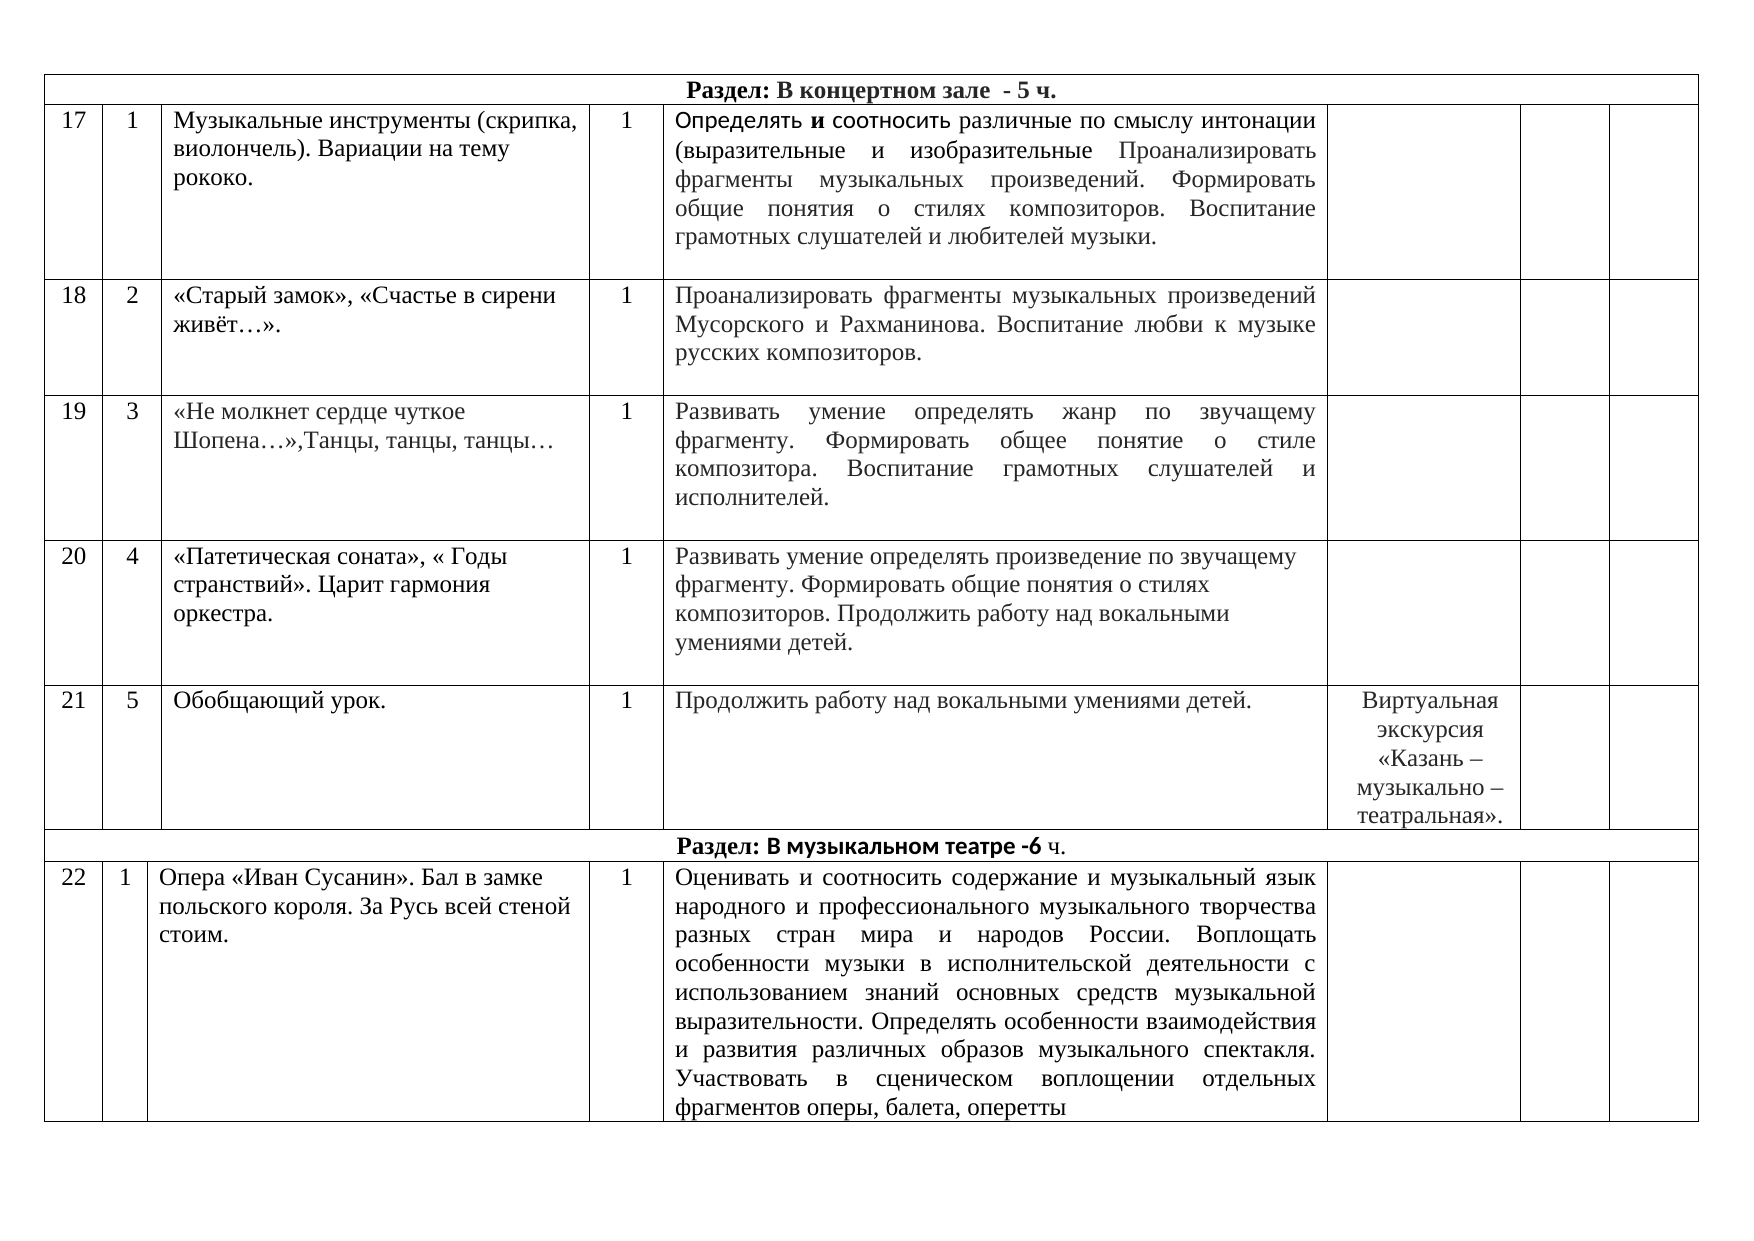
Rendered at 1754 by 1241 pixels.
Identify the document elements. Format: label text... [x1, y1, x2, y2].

table_cell 1 [590, 105, 663, 279]
table_cell «Старый замок», «Счастье в сирени живёт…». [162, 280, 589, 395]
table_cell 1 [590, 686, 663, 829]
table_cell 21 [45, 686, 102, 829]
table_cell [1328, 541, 1520, 684]
table_cell [1521, 280, 1609, 395]
table_cell [1610, 280, 1698, 395]
table_cell [1521, 396, 1609, 540]
table_cell [1610, 686, 1698, 829]
table_cell 17 [45, 105, 102, 279]
table_cell 20 [45, 541, 102, 684]
table_cell 18 [45, 280, 102, 395]
table_cell Музыкальные инструменты (скрипка, виолончель). Вариации на тему рококо. [162, 105, 589, 279]
table_cell 1 [103, 105, 161, 279]
table_cell [1610, 396, 1698, 540]
table_cell 1 [590, 862, 663, 1121]
table_cell [1610, 862, 1698, 1121]
table_cell 4 [103, 541, 161, 684]
table_cell 1 [590, 280, 663, 395]
table_cell Раздел: В музыкальном театре -6 ч. [45, 830, 1698, 861]
table_cell 1 [103, 862, 147, 1121]
table_cell [1328, 105, 1520, 279]
table_cell [1521, 105, 1609, 279]
table_cell 19 [45, 396, 102, 540]
table_cell 22 [45, 862, 102, 1121]
table_cell Развивать умение определять жанр по звучащему фрагменту. Формировать общее понятие о стиле композитора. Воспитание грамотных слушателей и исполнителей. [664, 396, 1327, 540]
table_cell [1521, 862, 1609, 1121]
table_cell Продолжить работу над вокальными умениями детей. [664, 686, 1327, 829]
table_cell Раздел: В концертном зале - 5 ч. [45, 75, 1698, 104]
table_cell [1521, 541, 1609, 684]
table_cell Обобщающий урок. [162, 686, 589, 829]
table_cell 1 [590, 541, 663, 684]
table_cell [1610, 105, 1698, 279]
table_cell [1521, 686, 1609, 829]
table_cell 2 [103, 280, 161, 395]
table_cell «Не молкнет сердце чуткое Шопена…»,Танцы, танцы, танцы… [162, 396, 589, 540]
table_cell [1328, 396, 1520, 540]
table_cell 5 [103, 686, 161, 829]
table_cell [1610, 541, 1698, 684]
table_cell 1 [590, 396, 663, 540]
table_cell Определять и соотносить различные по смыслу интонации (выразительные и изобразительные Проанализировать фрагменты музыкальных произведений. Формировать общие понятия о стилях композиторов. Воспитание грамотных слушателей и любителей музыки. [664, 105, 1327, 279]
table_cell «Патетическая соната», « Годы странствий». Царит гармония оркестра. [162, 541, 589, 684]
table_cell Проанализировать фрагменты музыкальных произведений Мусорского и Рахманинова. Воспитание любви к музыке русских композиторов. [664, 280, 1327, 395]
table_cell 3 [103, 396, 161, 540]
table_cell [1328, 280, 1520, 395]
table_cell [1328, 862, 1520, 1121]
table_cell Развивать умение определять произведение по звучащему фрагменту. Формировать общие понятия о стилях композиторов. Продолжить работу над вокальными умениями детей. [664, 541, 1327, 684]
table_cell Виртуальная экскурсия «Казань – музыкально – театральная». [1328, 686, 1520, 829]
table_cell Опера «Иван Сусанин». Бал в замке польского короля. За Русь всей стеной стоим. [148, 862, 589, 1121]
